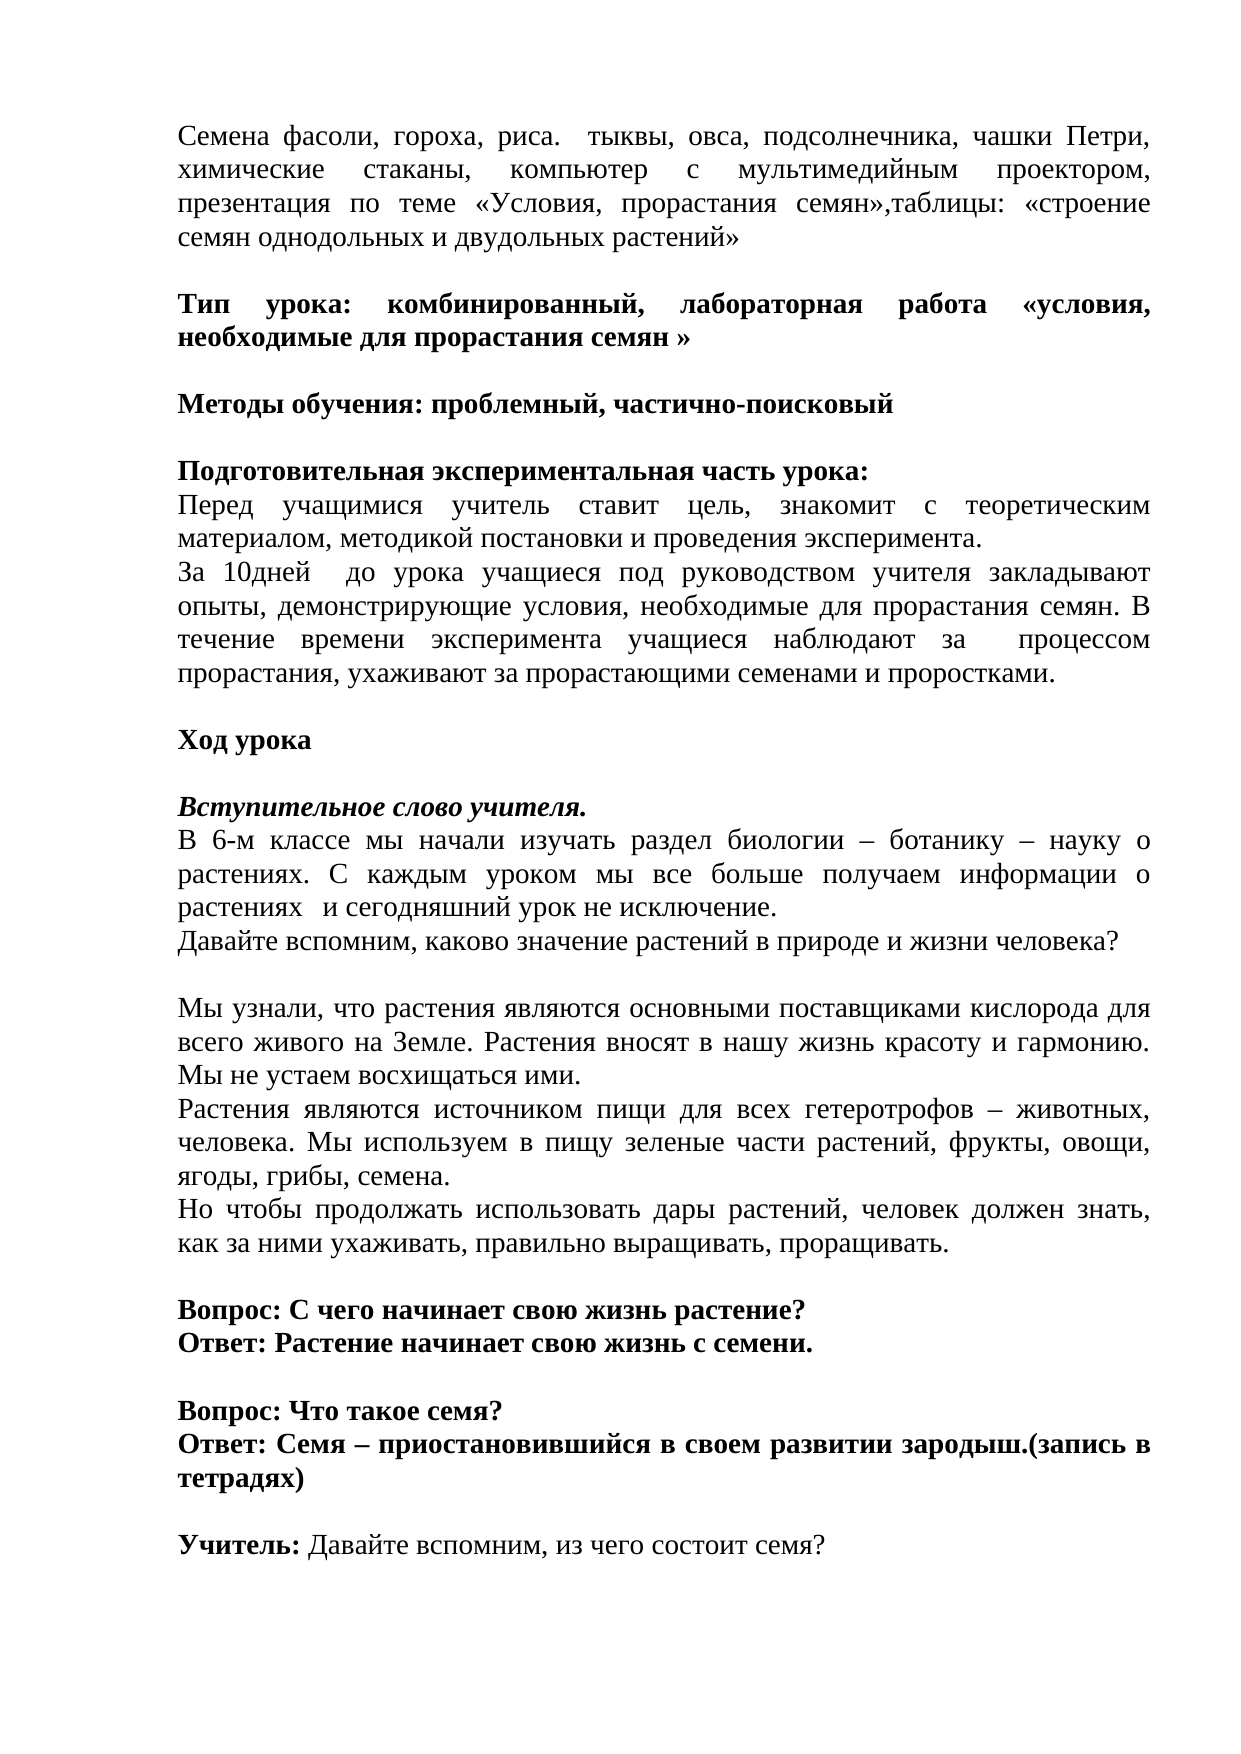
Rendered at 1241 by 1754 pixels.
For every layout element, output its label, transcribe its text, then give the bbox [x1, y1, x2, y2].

text Тип урока: комбинированный, лабораторная работа «условия, необходимые для прорастания семян » [177, 286, 1152, 353]
text Учитель: Давайте вспомним, из чего состоит семя? [177, 1527, 1152, 1560]
text Методы обучения: проблемный, частично-поисковый [177, 386, 1152, 420]
text Ответ: Растение начинает свою жизнь с семени. [177, 1326, 1152, 1359]
text Вступительное слово учителя. [177, 789, 1152, 822]
text Ход урока [177, 722, 1152, 755]
text Но чтобы продолжать использовать дары растений, человек должен знать, как за ними ухаживать, правильно выращивать, проращивать. [177, 1191, 1152, 1258]
text Перед учащимися учитель ставит цель, знакомит с теоретическим материалом, методикой постановки и проведения эксперимента. [177, 487, 1152, 554]
text Вопрос: С чего начинает свою жизнь растение? [177, 1292, 1152, 1326]
text За 10дней до урока учащиеся под руководством учителя закладывают опыты, демонстрирующие условия, необходимые для прорастания семян. В течение времени эксперимента учащиеся наблюдают за процессом прорастания, ухаживают за прорастающими семенами и проростками. [177, 554, 1152, 688]
text Вопрос: Что такое семя? [177, 1393, 1152, 1426]
text Давайте вспомним, каково значение растений в природе и жизни человека? [177, 923, 1152, 957]
text Семена фасоли, гороха, риса. тыквы, овса, подсолнечника, чашки Петри, химические стаканы, компьютер с мультимедийным проектором, презентация по теме «Условия, прорастания семян»,таблицы: «строение семян однодольных и двудольных растений» [177, 118, 1152, 252]
text Ответ: Семя – приостановившийся в своем развитии зародыш.(запись в тетрадях) [177, 1426, 1152, 1493]
text Растения являются источником пищи для всех гетеротрофов – животных, человека. Мы используем в пищу зеленые части растений, фрукты, овощи, ягоды, грибы, семена. [177, 1091, 1152, 1191]
text В 6-м классе мы начали изучать раздел биологии – ботанику – науку о растениях. С каждым уроком мы все больше получаем информации о растениях и сегодняшний урок не исключение. [177, 822, 1152, 923]
text Подготовительная экспериментальная часть урока: [177, 453, 1152, 487]
text Мы узнали, что растения являются основными поставщиками кислорода для всего живого на Земле. Растения вносят в нашу жизнь красоту и гармонию. Мы не устаем восхищаться ими. [177, 990, 1152, 1091]
